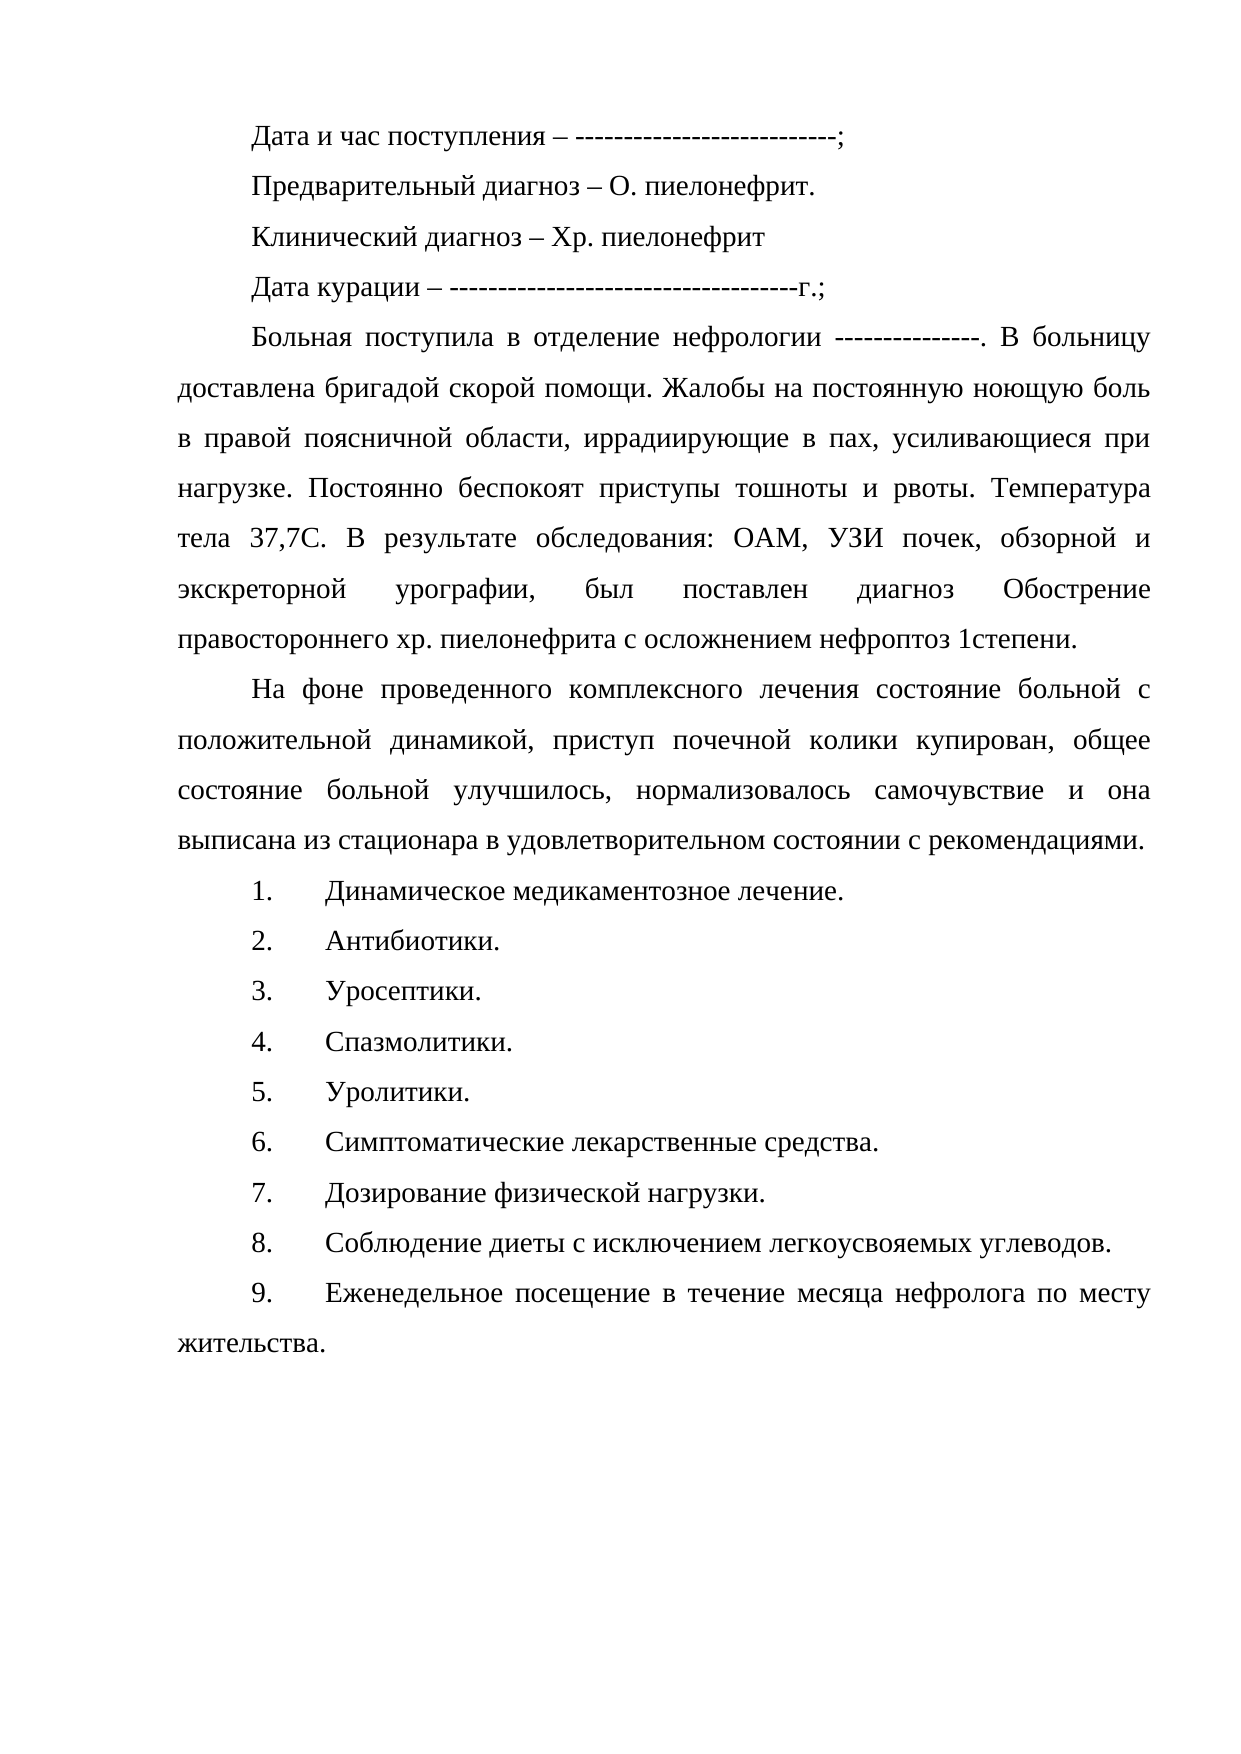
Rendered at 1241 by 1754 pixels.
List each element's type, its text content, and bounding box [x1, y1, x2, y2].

text Дата и час поступления – ---------------------------; [177, 118, 1152, 152]
list Уролитики. [177, 1074, 1152, 1108]
text Больная поступила в отделение нефрологии ---------------. В больницу доставлена бригадой скорой помощи. Жалобы на постоянную ноющую боль в правой поясничной области, иррадиирующие в пах, усиливающиеся при нагрузке. Постоянно беспокоят приступы тошноты и рвоты. Температура тела 37,7С. В результате обследования: ОАМ, УЗИ почек, обзорной и экскреторной урографии, был поставлен диагноз Обострение правостороннего хр. пиелонефрита с осложнением нефроптоз 1степени. [177, 319, 1152, 655]
text Дата курации – ------------------------------------г.; [177, 269, 1152, 303]
list Динамическое медикаментозное лечение. [177, 873, 1152, 906]
list Антибиотики. [177, 923, 1152, 957]
text Клинический диагноз – Хр. пиелонефрит [177, 219, 1152, 252]
list Еженедельное посещение в течение месяца нефролога по месту жительства. [177, 1275, 1152, 1359]
list Спазмолитики. [177, 1024, 1152, 1057]
list Уросептики. [177, 973, 1152, 1007]
list Симптоматические лекарственные средства. [177, 1124, 1152, 1158]
text Предварительный диагноз – О. пиелонефрит. [177, 168, 1152, 202]
text На фоне проведенного комплексного лечения состояние больной с положительной динамикой, приступ почечной колики купирован, общее состояние больной улучшилось, нормализовалось самочувствие и она выписана из стационара в удовлетворительном состоянии с рекомендациями. [177, 672, 1152, 856]
list Дозирование физической нагрузки. [177, 1175, 1152, 1208]
list Соблюдение диеты с исключением легкоусвояемых углеводов. [177, 1225, 1152, 1258]
